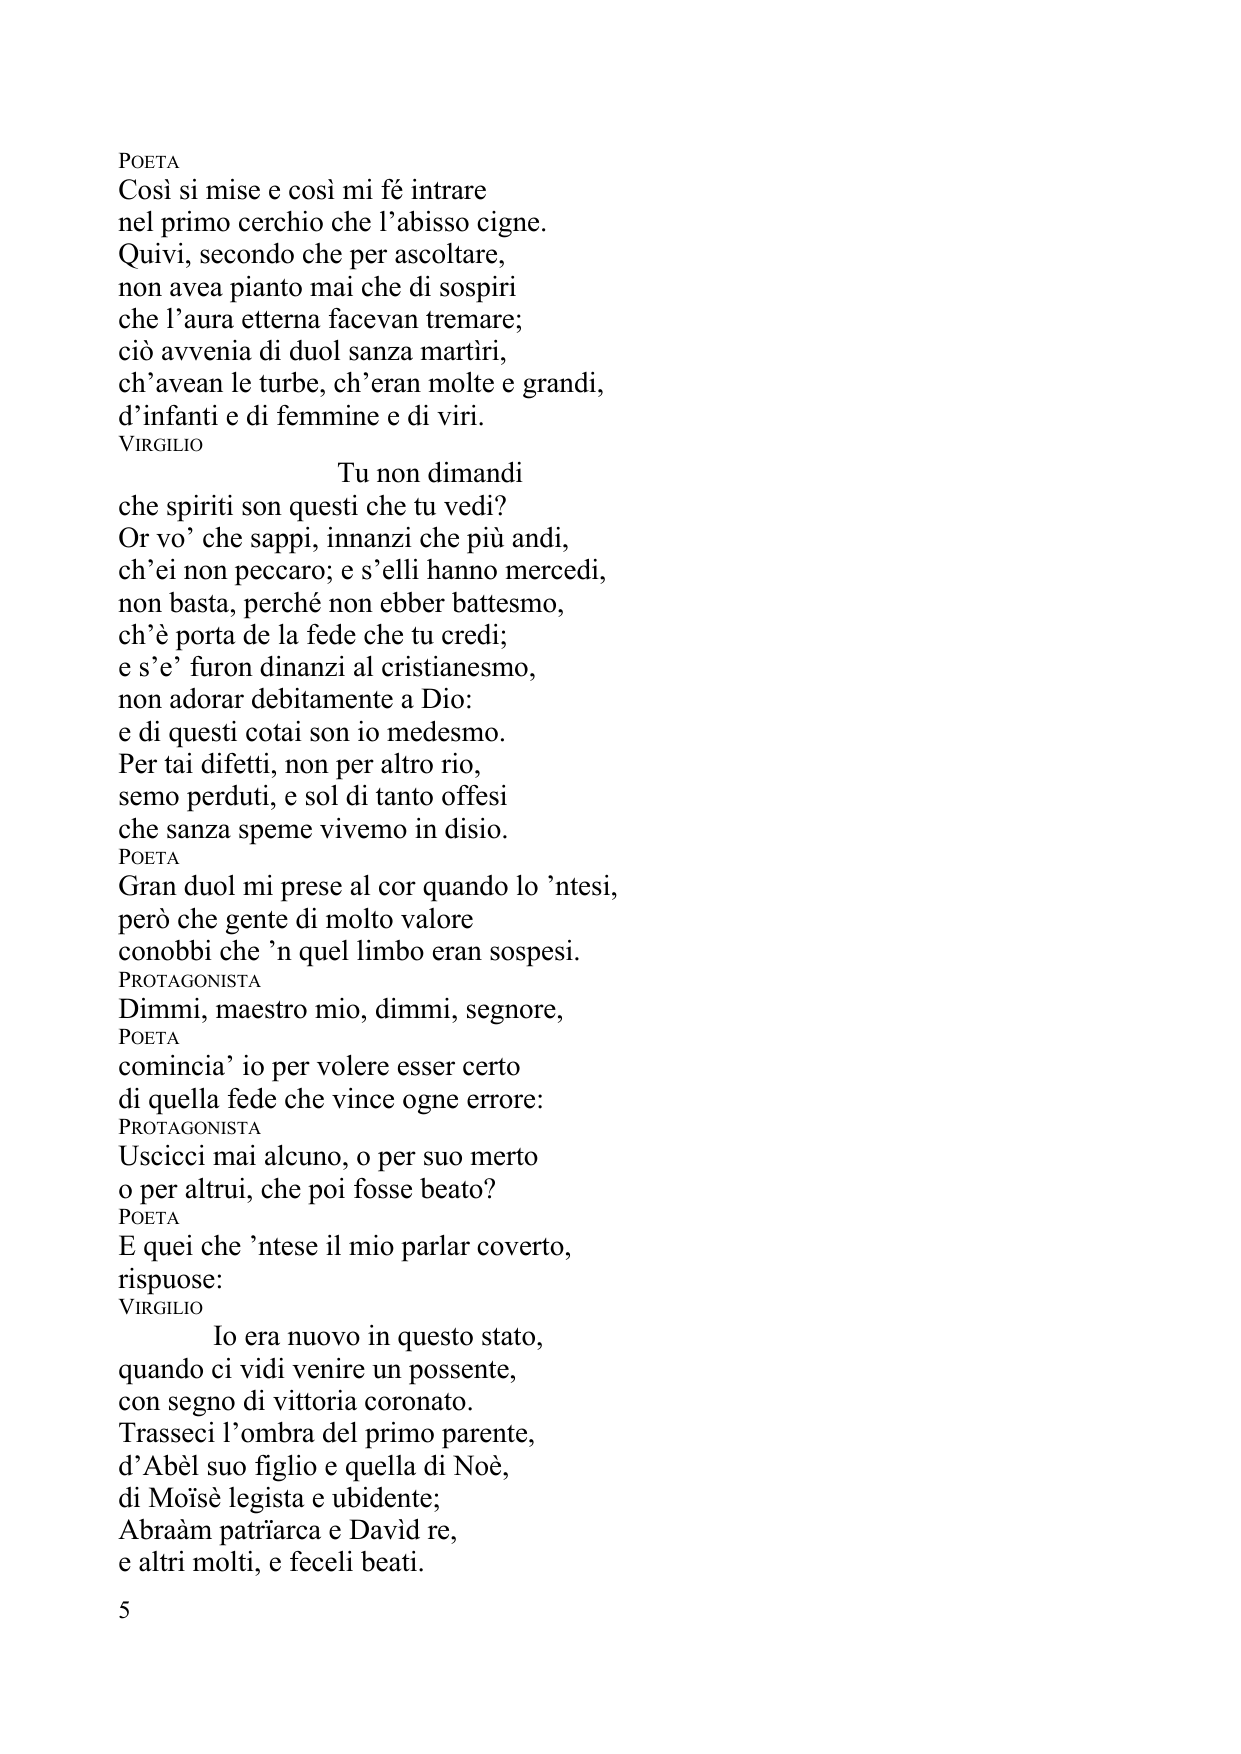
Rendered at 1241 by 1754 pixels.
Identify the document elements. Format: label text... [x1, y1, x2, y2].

text Poeta Gran duol mi prese al cor quando lo ’ntesi, però che gente di molto valore conobbi che ’n quel limbo eran sospesi. [118, 844, 827, 967]
text Virgilio Io era nuovo in questo stato, quando ci vidi venire un possente, con segno di vittoria coronato. [118, 1294, 827, 1417]
text Protagonista Dimmi, maestro mio, dimmi, segnore, Poeta comincia’ io per volere esser certo di quella fede che vince ogne errore: Protagonista Uscicci mai alcuno, o per suo merto o per altrui, che poi fosse beato? Poeta E quei che ’ntese il mio parlar coverto, rispuose: [118, 967, 827, 1294]
text Poeta Così si mise e così mi fé intrare nel primo cerchio che l’abisso cigne. Quivi, secondo che per ascoltare, non avea pianto mai che di sospiri che l’aura etterna facevan tremare; ciò avvenia di duol sanza martìri, ch’avean le turbe, ch’eran molte e grandi, d’infanti e di femmine e di viri. [118, 148, 827, 431]
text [118, 1417, 827, 1578]
text e di questi cotai son io medesmo. Per tai difetti, non per altro rio, semo perduti, e sol di tanto offesi che sanza speme vivemo in disio. [118, 715, 827, 844]
text Virgilio Tu non dimandi che spiriti son questi che tu vedi? Or vo’ che sappi, innanzi che più andi, ch’ei non peccaro; e s’elli hanno mercedi, non basta, perché non ebber battesmo, ch’è porta de la fede che tu credi; e s’e’ furon dinanzi al cristianesmo, non adorar debitamente a Dio: [118, 431, 827, 715]
